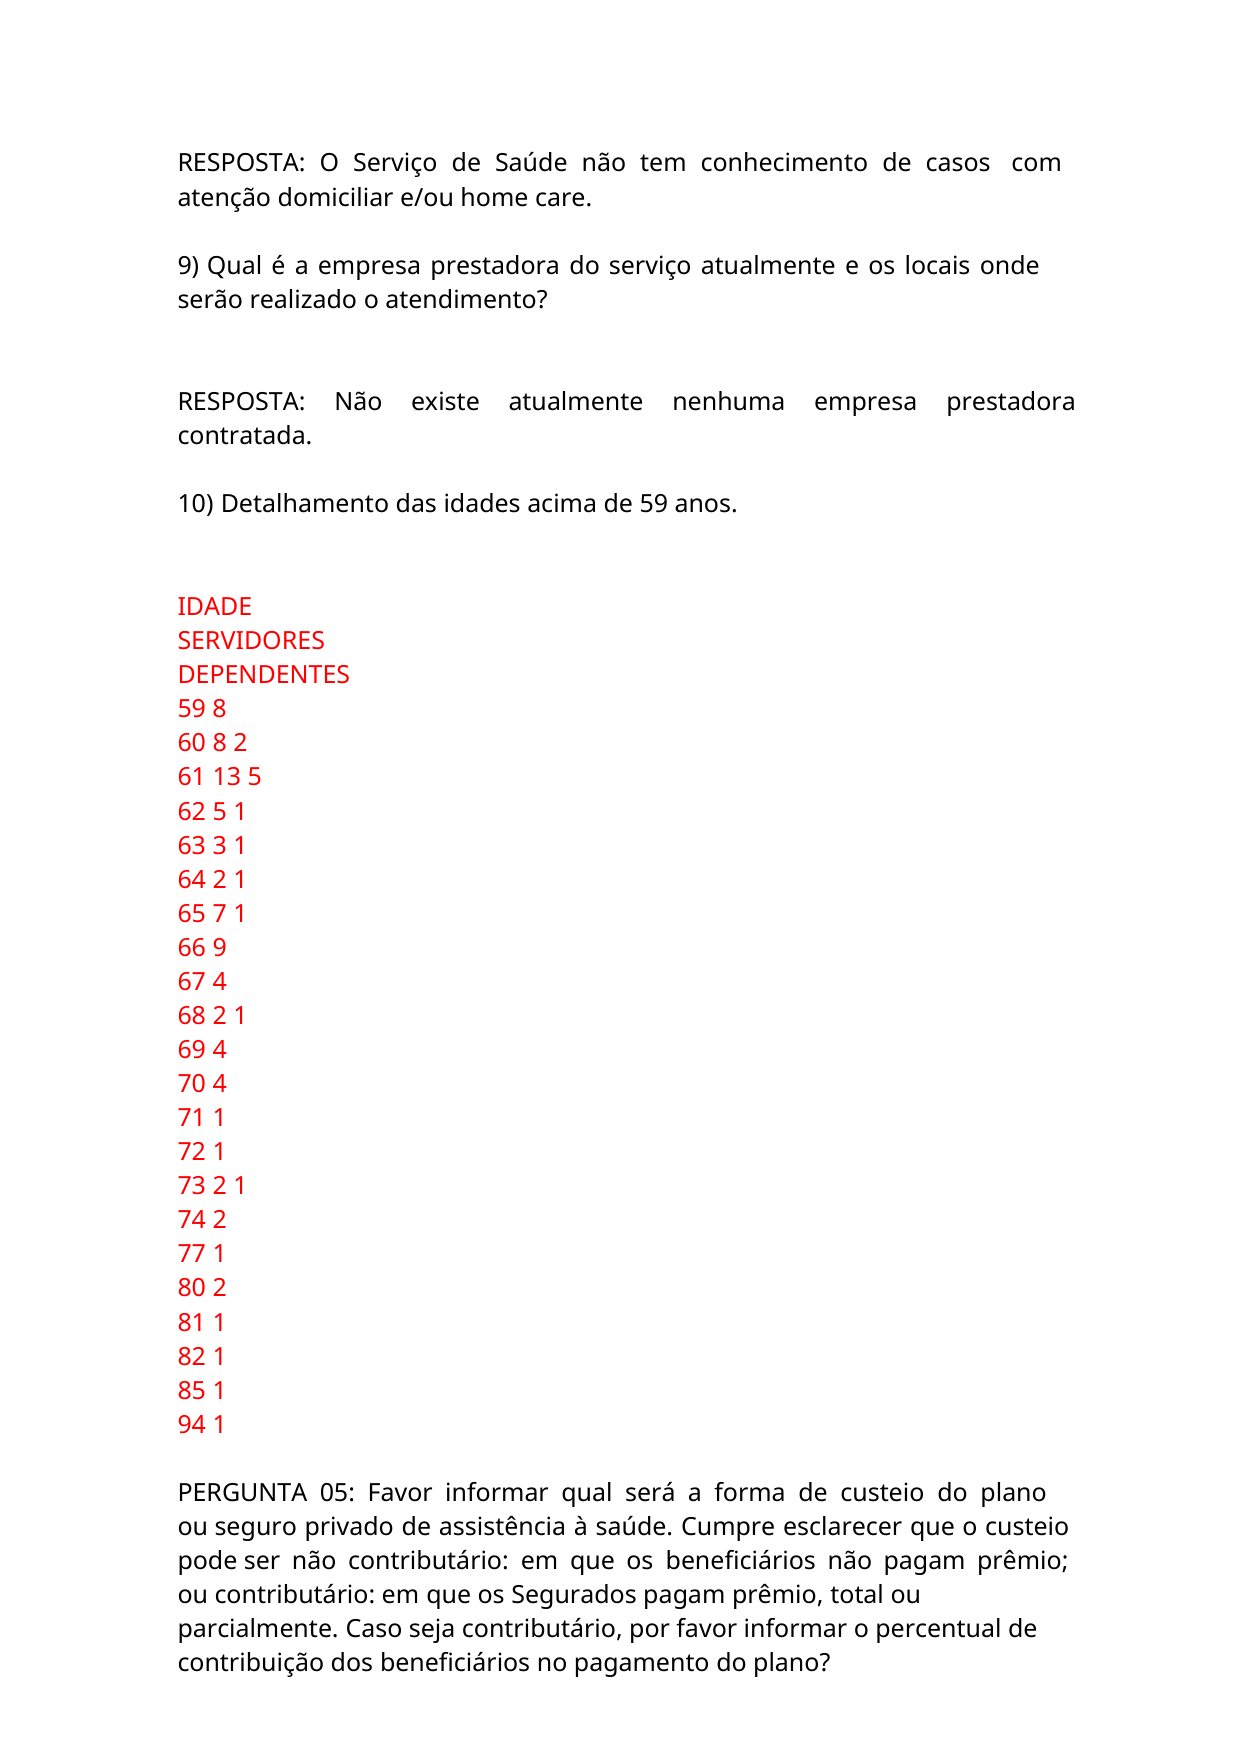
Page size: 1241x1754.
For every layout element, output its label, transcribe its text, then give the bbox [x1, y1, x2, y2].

text 74 2 [177, 1202, 1076, 1236]
text 80 2 [177, 1270, 1076, 1304]
list Detalhamento das idades acima de 59 anos. [177, 486, 1076, 519]
text 67 4 [177, 963, 1076, 998]
text 62 5 1 [177, 793, 1076, 827]
text 82 1 [177, 1338, 1076, 1372]
text 60 8 2 [177, 725, 1076, 759]
text RESPOSTA: Não existe atualmente nenhuma empresa prestadora contratada. [177, 384, 1076, 452]
text 64 2 1 [177, 861, 1076, 895]
text 77 1 [177, 1236, 1076, 1270]
text 66 9 [177, 929, 1076, 963]
list Qual é a empresa prestadora do serviço atualmente e os locais onde serão realizado o atendimento? [177, 247, 1040, 315]
text 69 4 [177, 1032, 1076, 1066]
text 81 1 [177, 1304, 1076, 1338]
text 63 3 1 [177, 827, 1076, 861]
text RESPOSTA: O Serviço de Saúde não tem conhecimento de casos com atenção domiciliar e/ou home care. [177, 145, 1063, 213]
text 73 2 1 [177, 1168, 1076, 1202]
text 61 13 5 [177, 759, 1076, 793]
text PERGUNTA 05: Favor informar qual será a forma de custeio do plano ou seguro privado de assistência à saúde. Cumpre esclarecer que o custeio pode ser não contributário: em que os beneficiários não pagam prêmio; ou contributário: em que os Segurados pagam prêmio, total ou parcialmente. Caso seja contributário, por favor informar o percentual de contribuição dos beneficiários no pagamento do plano? [177, 1474, 1076, 1679]
text 94 1 [177, 1406, 1076, 1440]
text 85 1 [177, 1372, 1076, 1406]
text 71 1 [177, 1100, 1076, 1134]
text 70 4 [177, 1066, 1076, 1100]
text 65 7 1 [177, 895, 1076, 929]
text 72 1 [177, 1134, 1076, 1168]
text 68 2 1 [177, 998, 1076, 1032]
text IDADE SERVIDORES DEPENDENTES 59 8 [177, 589, 367, 725]
